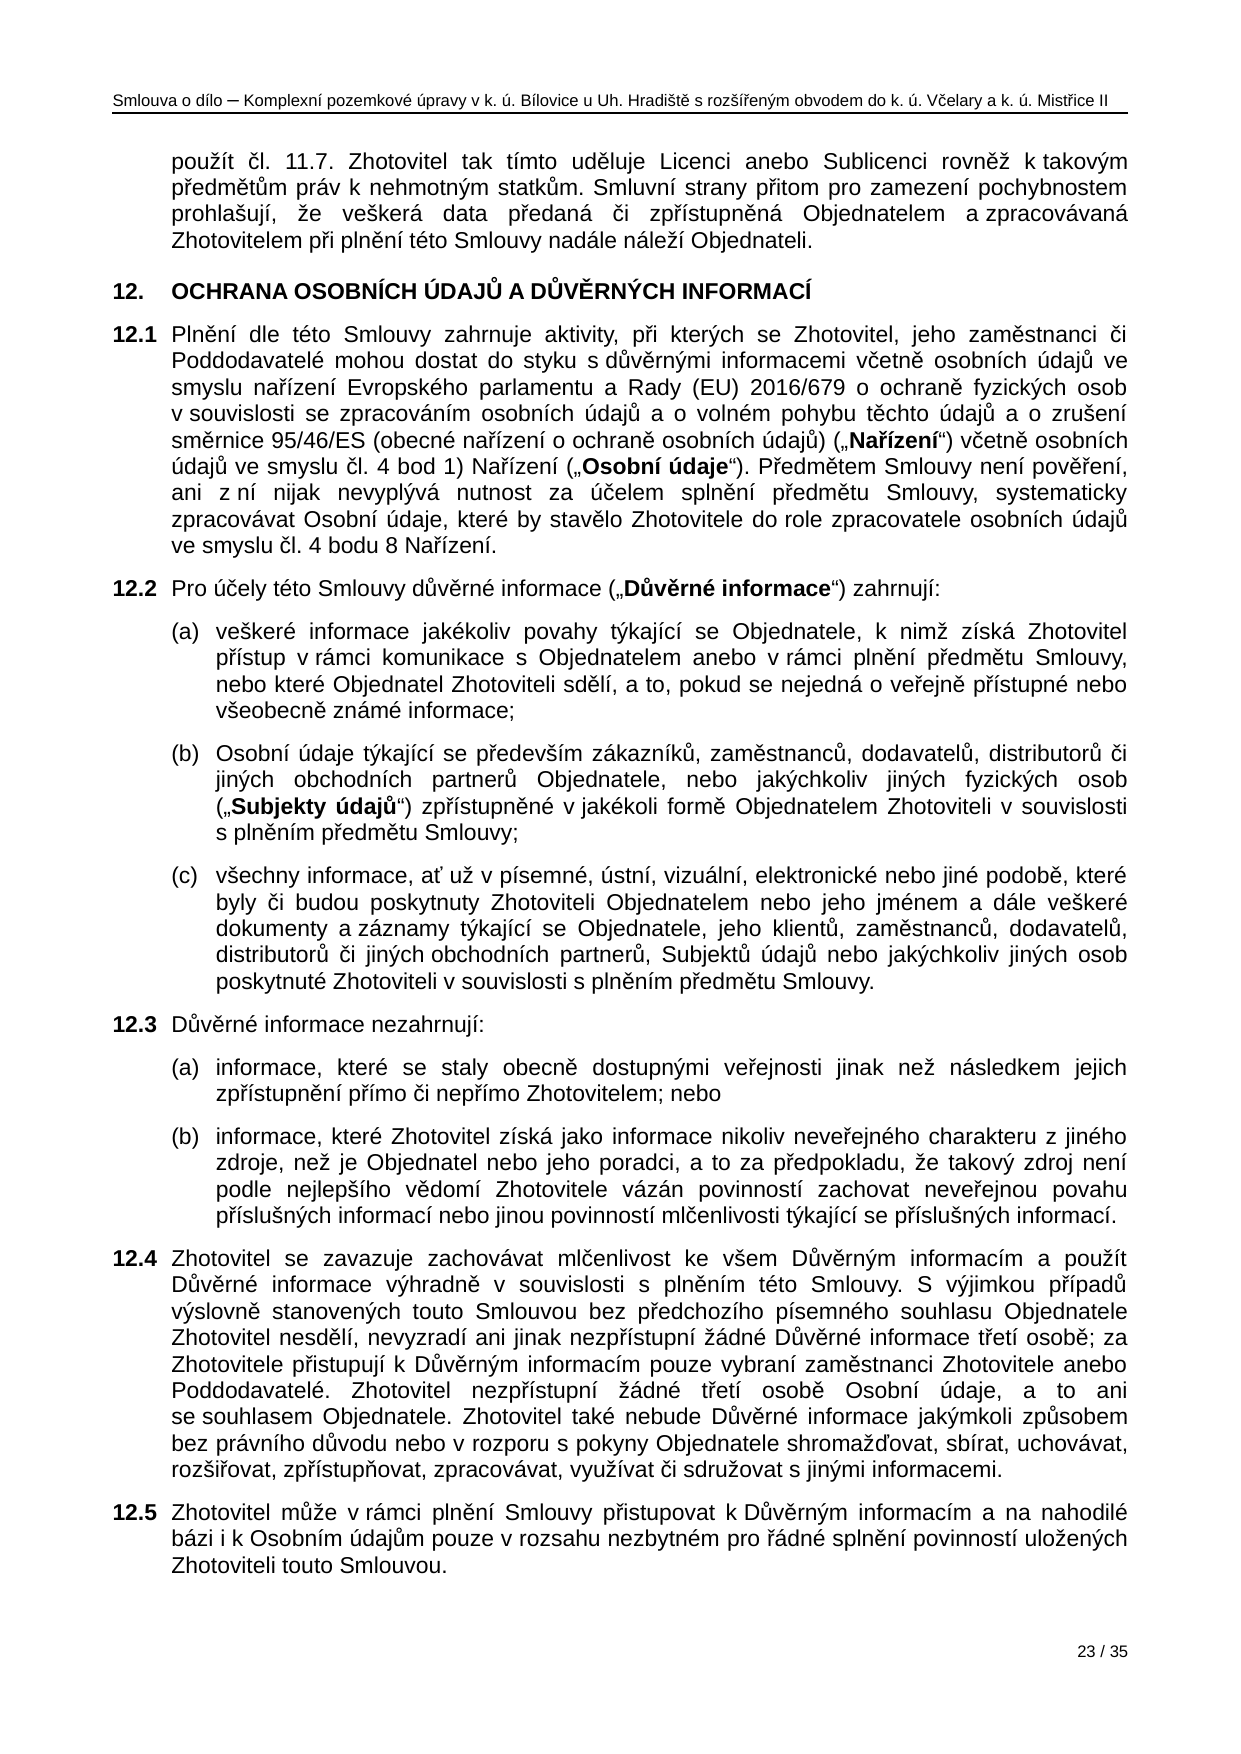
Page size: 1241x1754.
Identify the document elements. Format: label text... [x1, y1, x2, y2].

text Zhotovitel může v rámci plnění Smlouvy přistupovat k Důvěrným informacím a na nahodilé bázi i k Osobním údajům pouze v rozsahu nezbytném pro řádné splnění povinností uložených Zhotoviteli touto Smlouvou. [112, 1499, 1128, 1578]
text Ochrana osobních údajů a Důvěrných informací [112, 278, 1128, 304]
list informace, které Zhotovitel získá jako informace nikoliv neveřejného charakteru z jiného zdroje, než je Objednatel nebo jeho poradci, a to za předpokladu, že takový zdroj není podle nejlepšího vědomí Zhotovitele vázán povinností zachovat neveřejnou povahu příslušných informací nebo jinou povinností mlčenlivosti týkající se příslušných informací. [171, 1123, 1128, 1228]
list informace, které se staly obecně dostupnými veřejnosti jinak než následkem jejich zpřístupnění přímo či nepřímo Zhotovitelem; nebo [171, 1054, 1128, 1106]
text všechny informace, ať už v písemné, ústní, vizuální, elektronické nebo jiné podobě, které byly či budou poskytnuty Zhotoviteli Objednatelem nebo jeho jménem a dále veškeré dokumenty a záznamy týkající se Objednatele, jeho klientů, zaměstnanců, dodavatelů, distributorů či jiných obchodních partnerů, Subjektů údajů nebo jakýchkoliv jiných osob poskytnuté Zhotoviteli v souvislosti s plněním předmětu Smlouvy. [171, 862, 1128, 994]
list veškeré informace jakékoliv povahy týkající se Objednatele, k nimž získá Zhotovitel přístup v rámci komunikace s Objednatelem anebo v rámci plnění předmětu Smlouvy, nebo které Objednatel Zhotoviteli sdělí, a to, pokud se nejedná o veřejně přístupné nebo všeobecně známé informace; [171, 618, 1128, 723]
text Zhotovitel se zavazuje zachovávat mlčenlivost ke všem Důvěrným informacím a použít Důvěrné informace výhradně v souvislosti s plněním této Smlouvy. S výjimkou případů výslovně stanovených touto Smlouvou bez předchozího písemného souhlasu Objednatele Zhotovitel nesdělí, nevyzradí ani jinak nezpřístupní žádné Důvěrné informace třetí osobě; za Zhotovitele přistupují k Důvěrným informacím pouze vybraní zaměstnanci Zhotovitele anebo Poddodavatelé. Zhotovitel nezpřístupní žádné třetí osobě Osobní údaje, a to ani se souhlasem Objednatele. Zhotovitel také nebude Důvěrné informace jakýmkoli způsobem bez právního důvodu nebo v rozporu s pokyny Objednatele shromažďovat, sbírat, uchovávat, rozšiřovat, zpřístupňovat, zpracovávat, využívat či sdružovat s jinými informacemi. [112, 1245, 1128, 1482]
text Pro účely této Smlouvy důvěrné informace („Důvěrné informace“) zahrnují: [112, 575, 1128, 601]
text Plnění dle této Smlouvy zahrnuje aktivity, při kterých se Zhotovitel, jeho zaměstnanci či Poddodavatelé mohou dostat do styku s důvěrnými informacemi včetně osobních údajů ve smyslu nařízení Evropského parlamentu a Rady (EU) 2016/679 o ochraně fyzických osob v souvislosti se zpracováním osobních údajů a o volném pohybu těchto údajů a o zrušení směrnice 95/46/ES (obecné nařízení o ochraně osobních údajů) („Nařízení“) včetně osobních údajů ve smyslu čl. 4 bod 1) Nařízení („Osobní údaje“). Předmětem Smlouvy není pověření, ani z ní nijak nevyplývá nutnost za účelem splnění předmětu Smlouvy, systematicky zpracovávat Osobní údaje, které by stavělo Zhotovitele do role zpracovatele osobních údajů ve smyslu čl. 4 bodu 8 Nařízení. [112, 321, 1128, 558]
text Osobní údaje týkající se především zákazníků, zaměstnanců, dodavatelů, distributorů či jiných obchodních partnerů Objednatele, nebo jakýchkoliv jiných fyzických osob („Subjekty údajů“) zpřístupněné v jakékoli formě Objednatelem Zhotoviteli v souvislosti s plněním předmětu Smlouvy; [171, 740, 1128, 846]
text Důvěrné informace nezahrnují: [112, 1011, 1128, 1037]
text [112, 148, 1128, 253]
